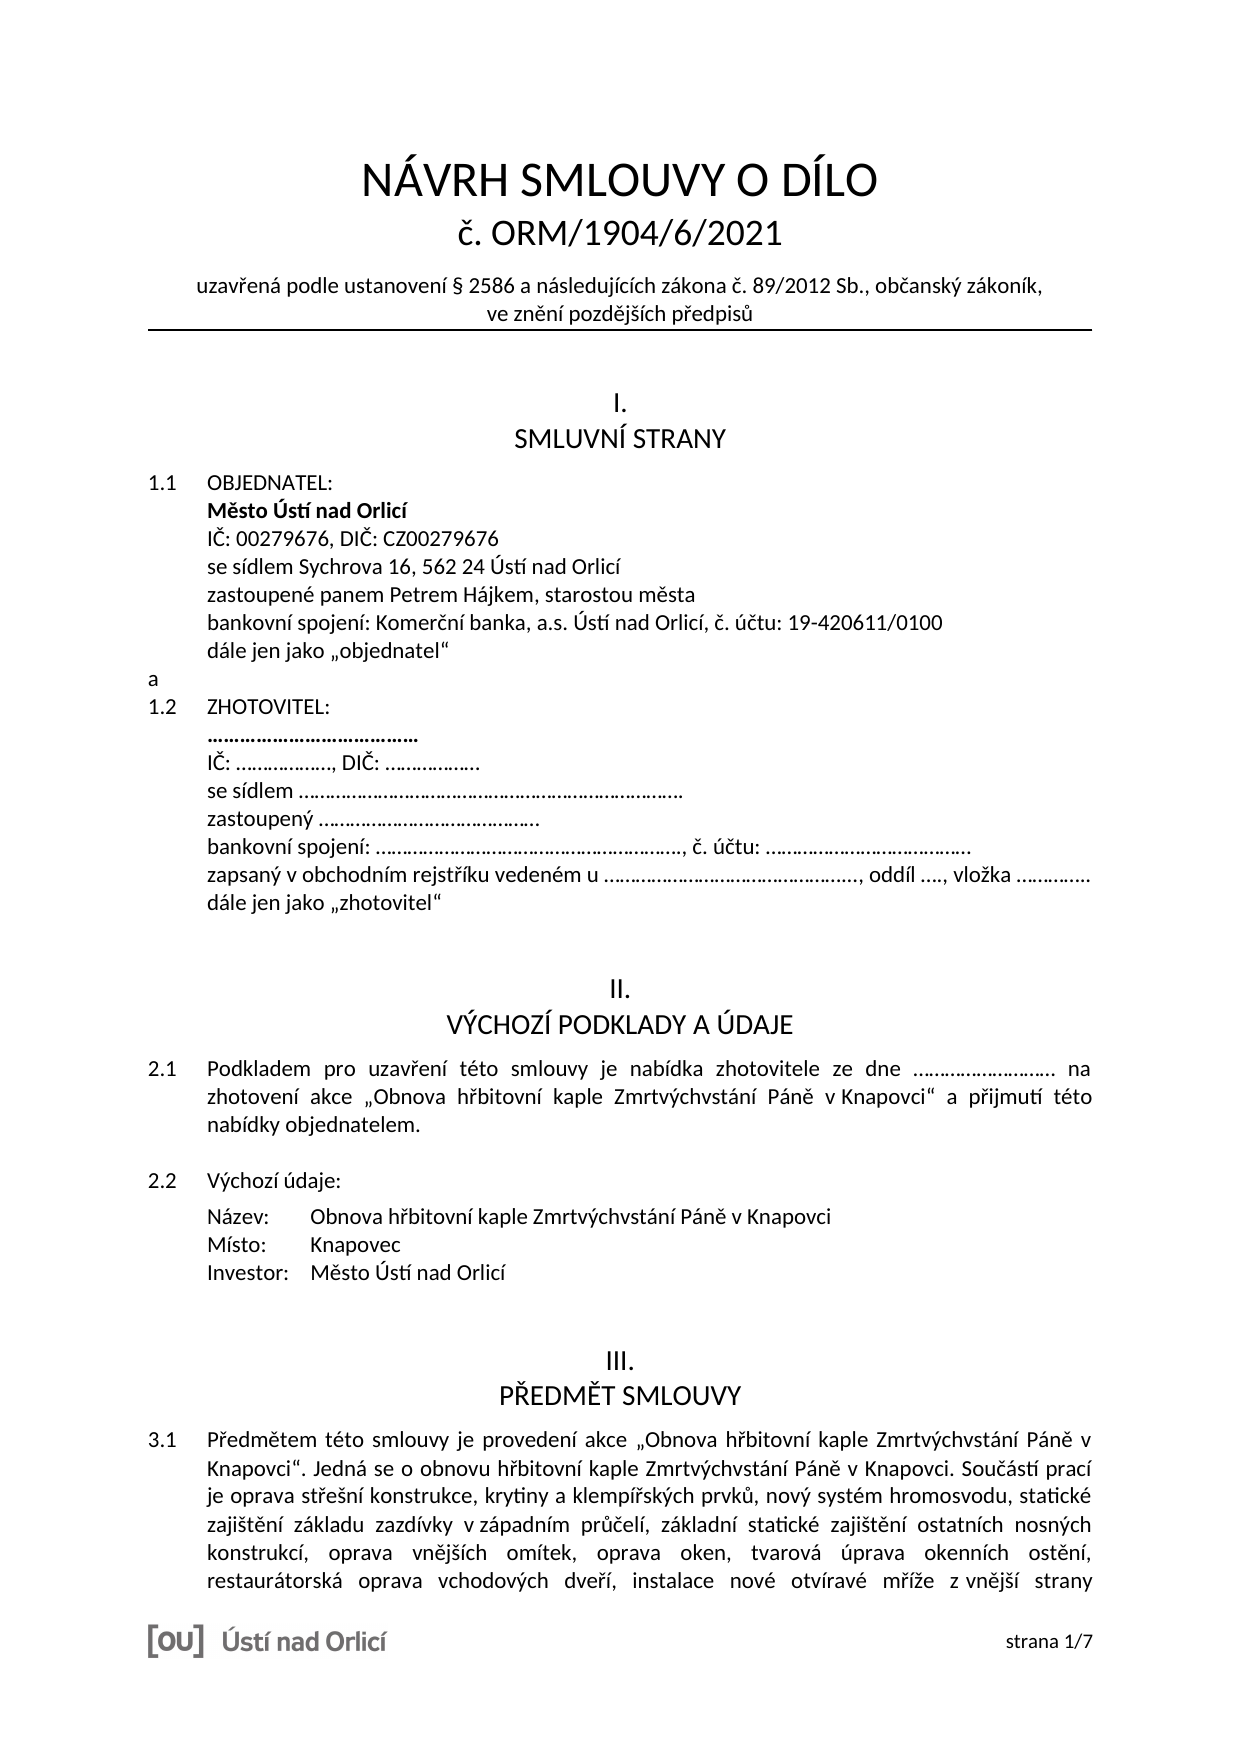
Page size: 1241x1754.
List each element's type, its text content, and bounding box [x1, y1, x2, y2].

text se sídlem Sychrova 16, 562 24 Ústí nad Orlicí [207, 552, 1092, 580]
text ………………………………… [207, 720, 1092, 748]
picture [147, 1623, 388, 1659]
text I. [148, 384, 1092, 420]
text zapsaný v obchodním rejstříku vedeném u ………………………………………..., oddíl …., vložka ………….. [207, 860, 1092, 888]
text Smluvní strany [148, 420, 1092, 455]
text 2.2 Výchozí údaje: [148, 1166, 1092, 1194]
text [148, 1426, 1092, 1594]
text předmět smlouvy [148, 1377, 1092, 1413]
text uzavřená podle ustanovení § následujících zákona č. 89/2012 Sb., občanský zákoník, ve znění pozdějších předpisů [148, 271, 1092, 329]
text Název: Obnova hřbitovní kaple Zmrtvýchvstání Páně v Knapovci [207, 1202, 1092, 1230]
text se sídlem ………………………………………………………………. [207, 776, 1092, 804]
text bankovní spojení: …………………………………………………., č. účtu: ………………………………… [207, 832, 1092, 860]
text 1.2 ZHOTOVITEL: [148, 692, 1092, 720]
text dále jen jako „zhotovitel“ [207, 888, 1092, 916]
text 2.1 Podkladem pro uzavření této smlouvy je nabídka zhotovitele ze dne ……………………… na zhotovení akce „Obnova hřbitovní kaple Zmrtvýchvstání Páně v Knapovci“ a přijmutí této nabídky objednatelem. [148, 1054, 1092, 1138]
text výchozí podklady a údaje [148, 1006, 1092, 1042]
title NÁVRH SMLOUVY O DÍLO [148, 148, 1092, 209]
text Místo: Knapovec [207, 1230, 1092, 1258]
text III. [148, 1342, 1092, 1377]
text bankovní spojení: Komerční banka, a.s. Ústí nad Orlicí, č. účtu: 19-420611/0100 [207, 608, 1092, 636]
text Investor: Město Ústí nad Orlicí [207, 1258, 1092, 1286]
text IČ: 00279676, DIČ: CZ00279676 [207, 524, 1092, 552]
text zastoupený …………………………………… [207, 804, 1092, 832]
text a [148, 664, 1092, 692]
text IČ: ………………, DIČ: ……………… [207, 748, 1092, 776]
text dále jen jako „objednatel“ [207, 636, 1092, 664]
text zastoupené panem Petrem Hájkem, starostou města [207, 580, 1092, 608]
text č. ORM/1904/6/2021 [148, 209, 1092, 254]
text II. [148, 971, 1092, 1006]
text Město Ústí nad Orlicí [207, 496, 1092, 524]
text 1.1 OBJEDNATEL: [148, 468, 1092, 496]
